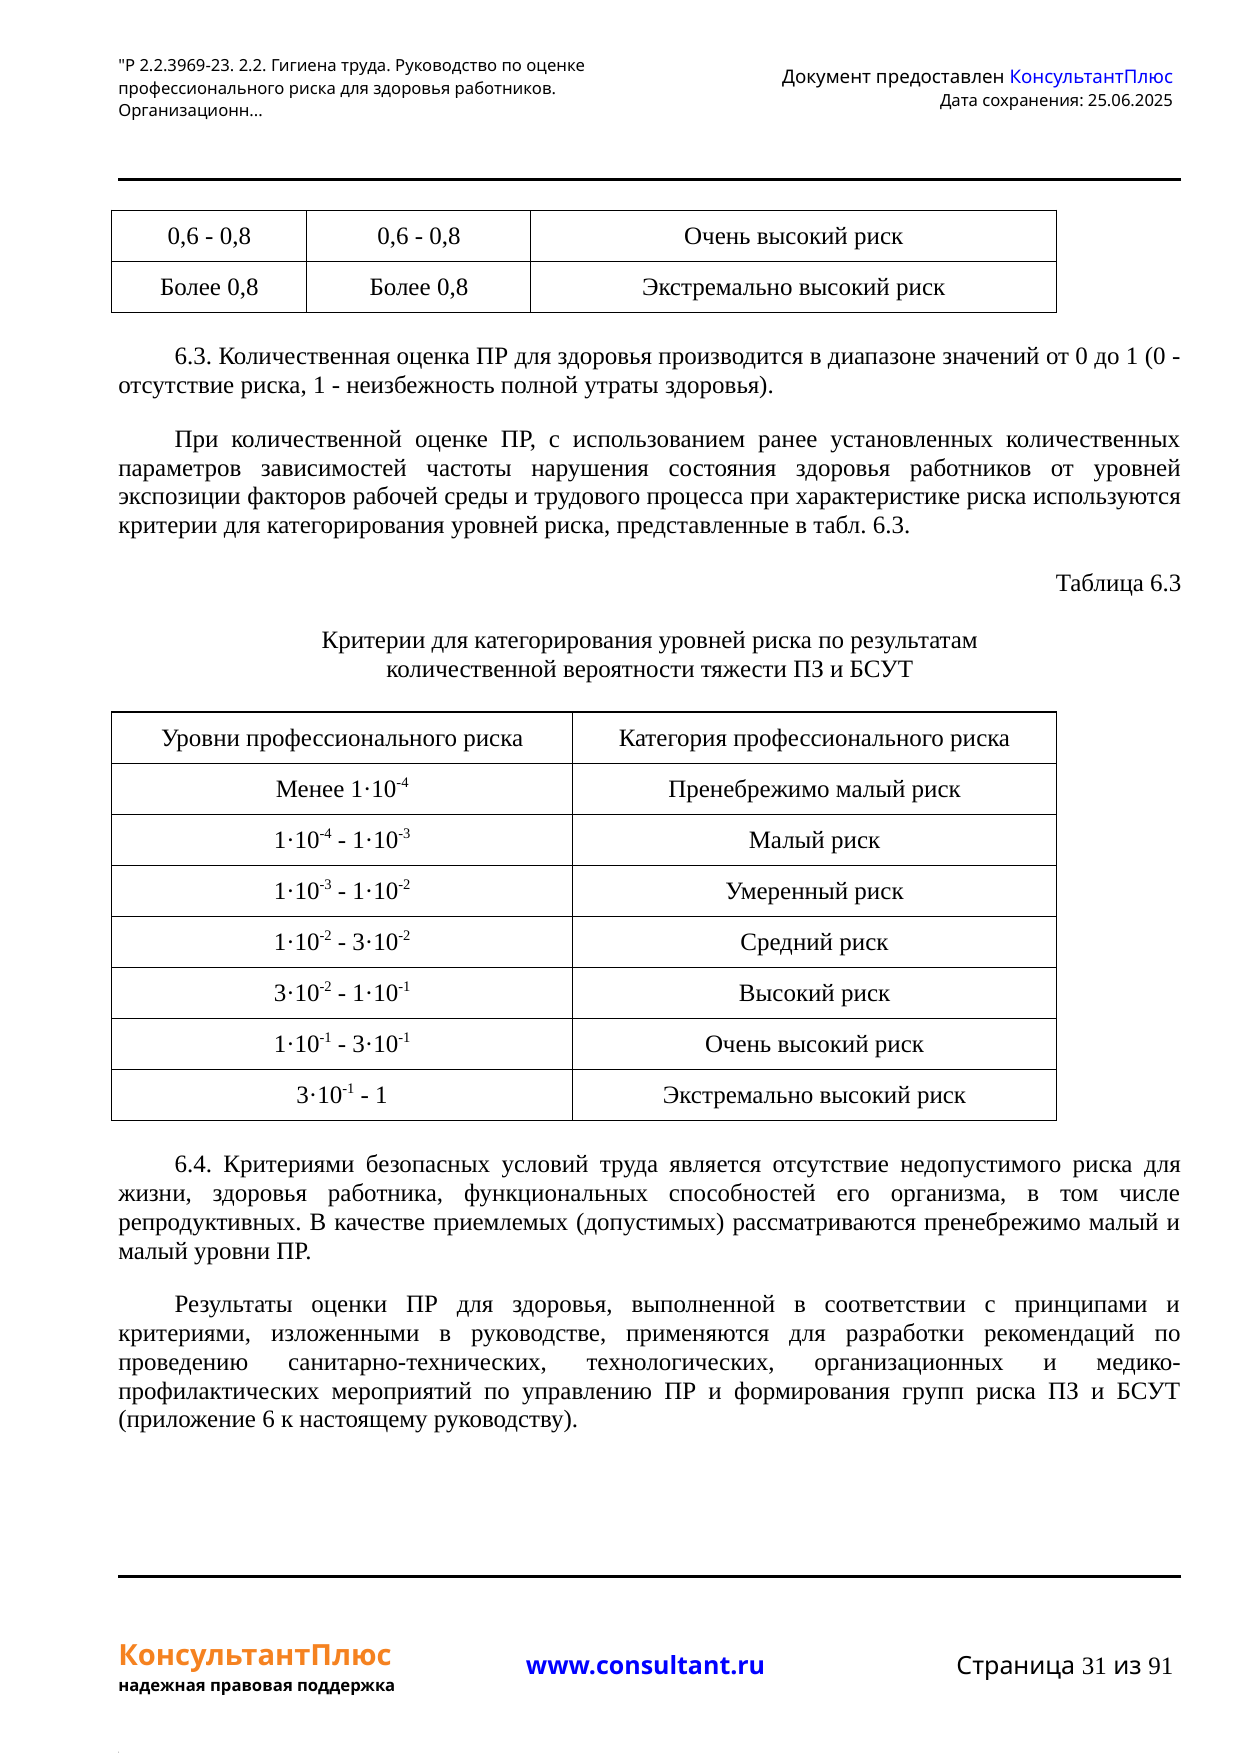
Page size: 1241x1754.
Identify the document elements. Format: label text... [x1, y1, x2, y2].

table_cell Экстремально высокий риск [573, 1070, 1056, 1120]
table_cell 0,6 - 0,8 [112, 211, 306, 261]
table_cell Более 0,8 [112, 262, 306, 312]
table_cell 1·10-1 - 3·10-1 [112, 1019, 572, 1069]
text 6.4. Критериями безопасных условий труда является отсутствие недопустимого риска для жизни, здоровья работника, функциональных способностей его организма, в том числе репродуктивных. В качестве приемлемых (допустимых) рассматриваются пренебрежимо малый и малый уровни ПР. [118, 1149, 1181, 1264]
text Критерии для категорирования уровней риска по результатам [118, 625, 1181, 654]
table_cell Более 0,8 [307, 262, 530, 312]
text При количественной оценке ПР, с использованием ранее установленных количественных параметров зависимостей частоты нарушения состояния здоровья работников от уровней экспозиции факторов рабочей среды и трудового процесса при характеристике риска используются критерии для категорирования уровней риска, представленные в табл. 6.3. [118, 424, 1181, 539]
table_header Уровни профессионального риска [112, 713, 572, 762]
table_cell 1·10-2 - 3·10-2 [112, 917, 572, 967]
table_cell Пренебрежимо малый риск [573, 764, 1056, 813]
table_cell Умеренный риск [573, 866, 1056, 916]
table_cell Очень высокий риск [531, 211, 1056, 261]
table_cell Менее 1·10-4 [112, 764, 572, 813]
table_cell 1·10-3 - 1·10-2 [112, 866, 572, 916]
table_cell Очень высокий риск [573, 1019, 1056, 1069]
table_cell Средний риск [573, 917, 1056, 967]
text 6.3. Количественная оценка ПР для здоровья производится в диапазоне значений от 0 до 1 (0 - отсутствие риска, 1 - неизбежность полной утраты здоровья). [118, 341, 1181, 399]
table_cell 3·10-1 - 1 [112, 1070, 572, 1120]
text количественной вероятности тяжести ПЗ и БСУТ [118, 654, 1181, 683]
table_header Категория профессионального риска [573, 713, 1056, 762]
text Результаты оценки ПР для здоровья, выполненной в соответствии с принципами и критериями, изложенными в руководстве, применяются для разработки рекомендаций по проведению санитарно-технических, технологических, организационных и медико-профилактических мероприятий по управлению ПР и формирования групп риска ПЗ и БСУТ (приложение 6 к настоящему руководству). [118, 1289, 1181, 1433]
table_cell 0,6 - 0,8 [307, 211, 530, 261]
table_cell 1·10-4 - 1·10-3 [112, 815, 572, 864]
table_cell Высокий риск [573, 968, 1056, 1018]
table_cell 3·10-2 - 1·10-1 [112, 968, 572, 1018]
text Таблица 6.3 [118, 568, 1181, 596]
table_cell Малый риск [573, 815, 1056, 864]
table_cell Экстремально высокий риск [531, 262, 1056, 312]
